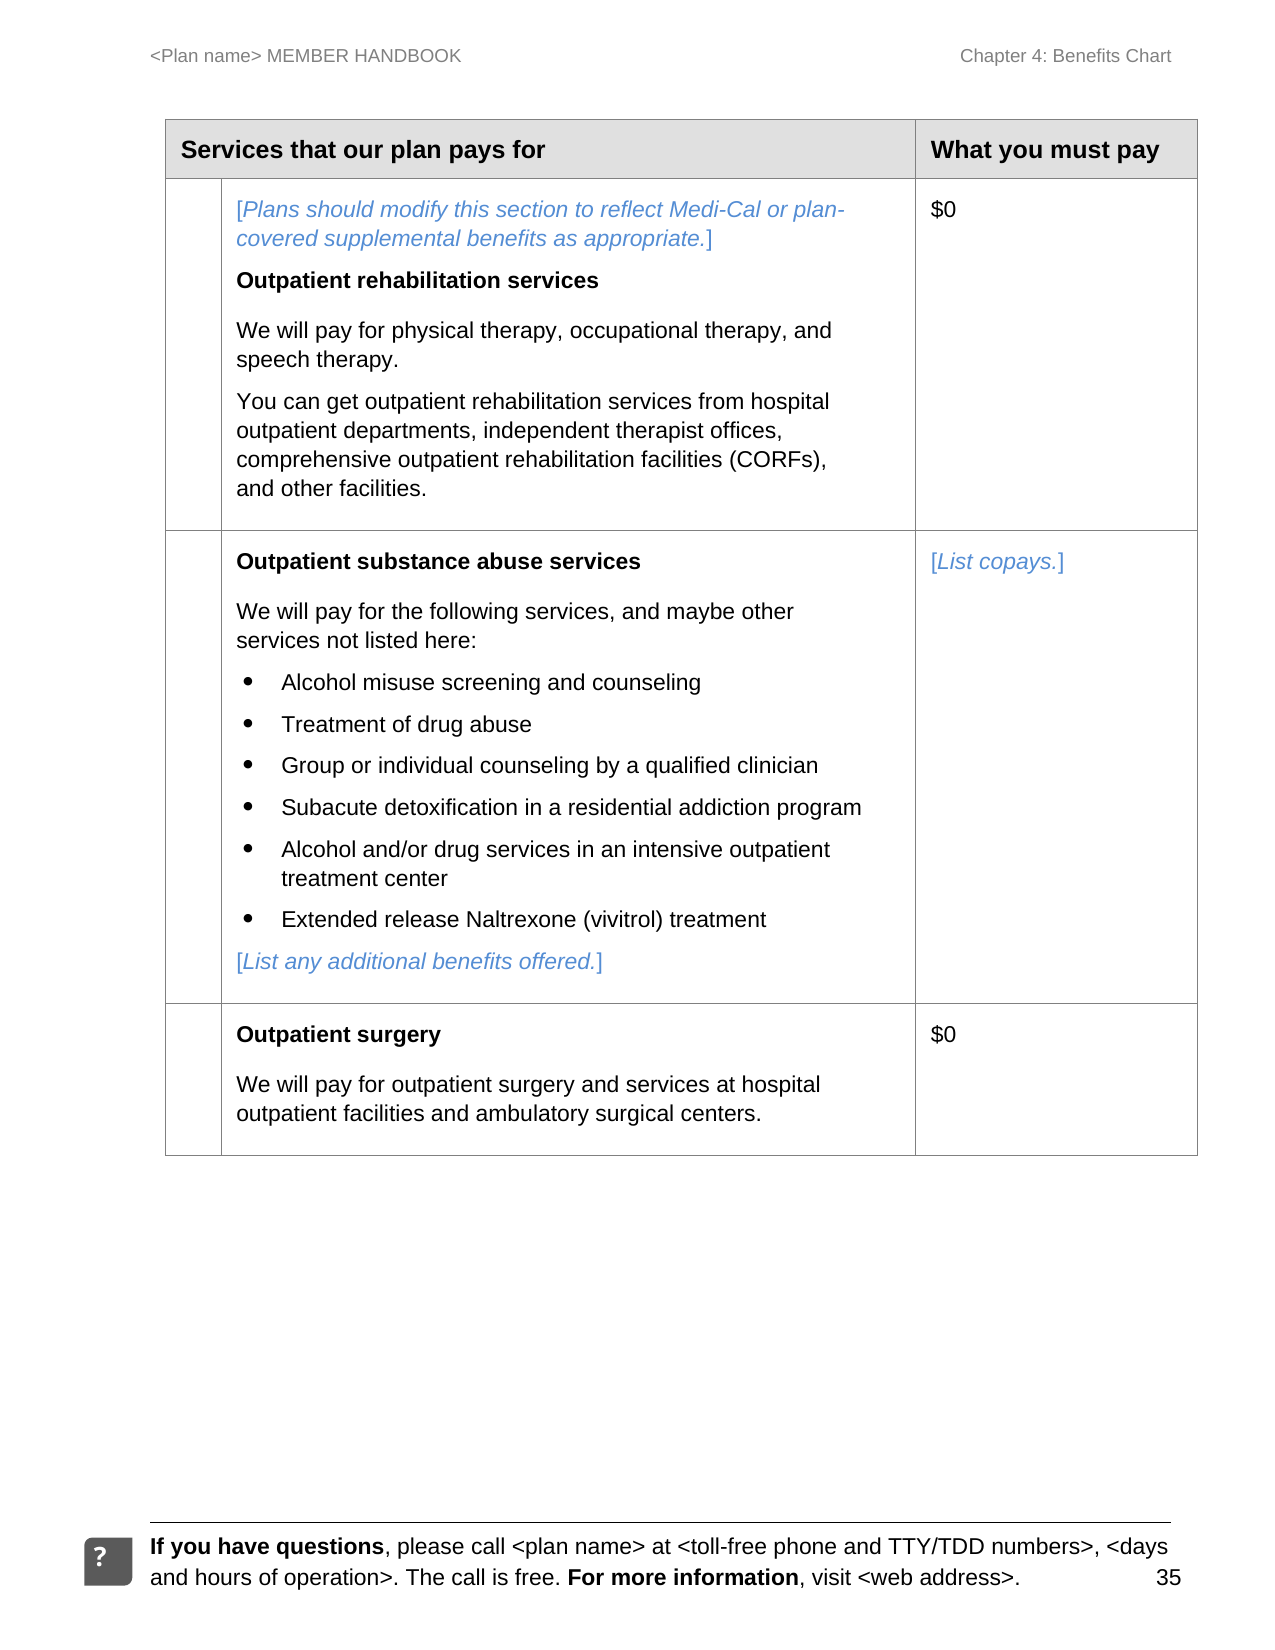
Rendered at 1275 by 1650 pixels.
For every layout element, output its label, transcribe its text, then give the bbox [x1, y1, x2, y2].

table_cell Outpatient surgery We will pay for outpatient surgery and services at hospital outpatient facilities and ambulatory surgical centers. [222, 1004, 915, 1155]
table_cell [Plans should modify this section to reflect Medi-Cal or plan-covered supplemental benefits as appropriate.] Outpatient rehabilitation services We will pay for physical therapy, occupational therapy, and speech therapy. You can get outpatient rehabilitation services from hospital outpatient departments, independent therapist offices, comprehensive outpatient rehabilitation facilities (CORFs), and other facilities. [222, 179, 915, 530]
table_cell Outpatient substance abuse services We will pay for the following services, and maybe other services not listed here: Alcohol misuse screening and counseling Treatment of drug abuse Group or individual counseling by a qualified clinician Subacute detoxification in a residential addiction program Alcohol and/or drug services in an intensive outpatient treatment center Extended release Naltrexone (vivitrol) treatment [List any additional benefits offered.] [222, 531, 915, 1003]
table_cell [166, 1004, 221, 1155]
table_cell $0 [916, 1004, 1197, 1155]
table_cell $0 [916, 179, 1197, 530]
table_cell [166, 179, 221, 530]
table_cell [166, 531, 221, 1003]
table_cell [List copays.] [916, 531, 1197, 1003]
table_header Services that our plan pays for [166, 120, 915, 178]
table_header What you must pay [916, 120, 1197, 178]
